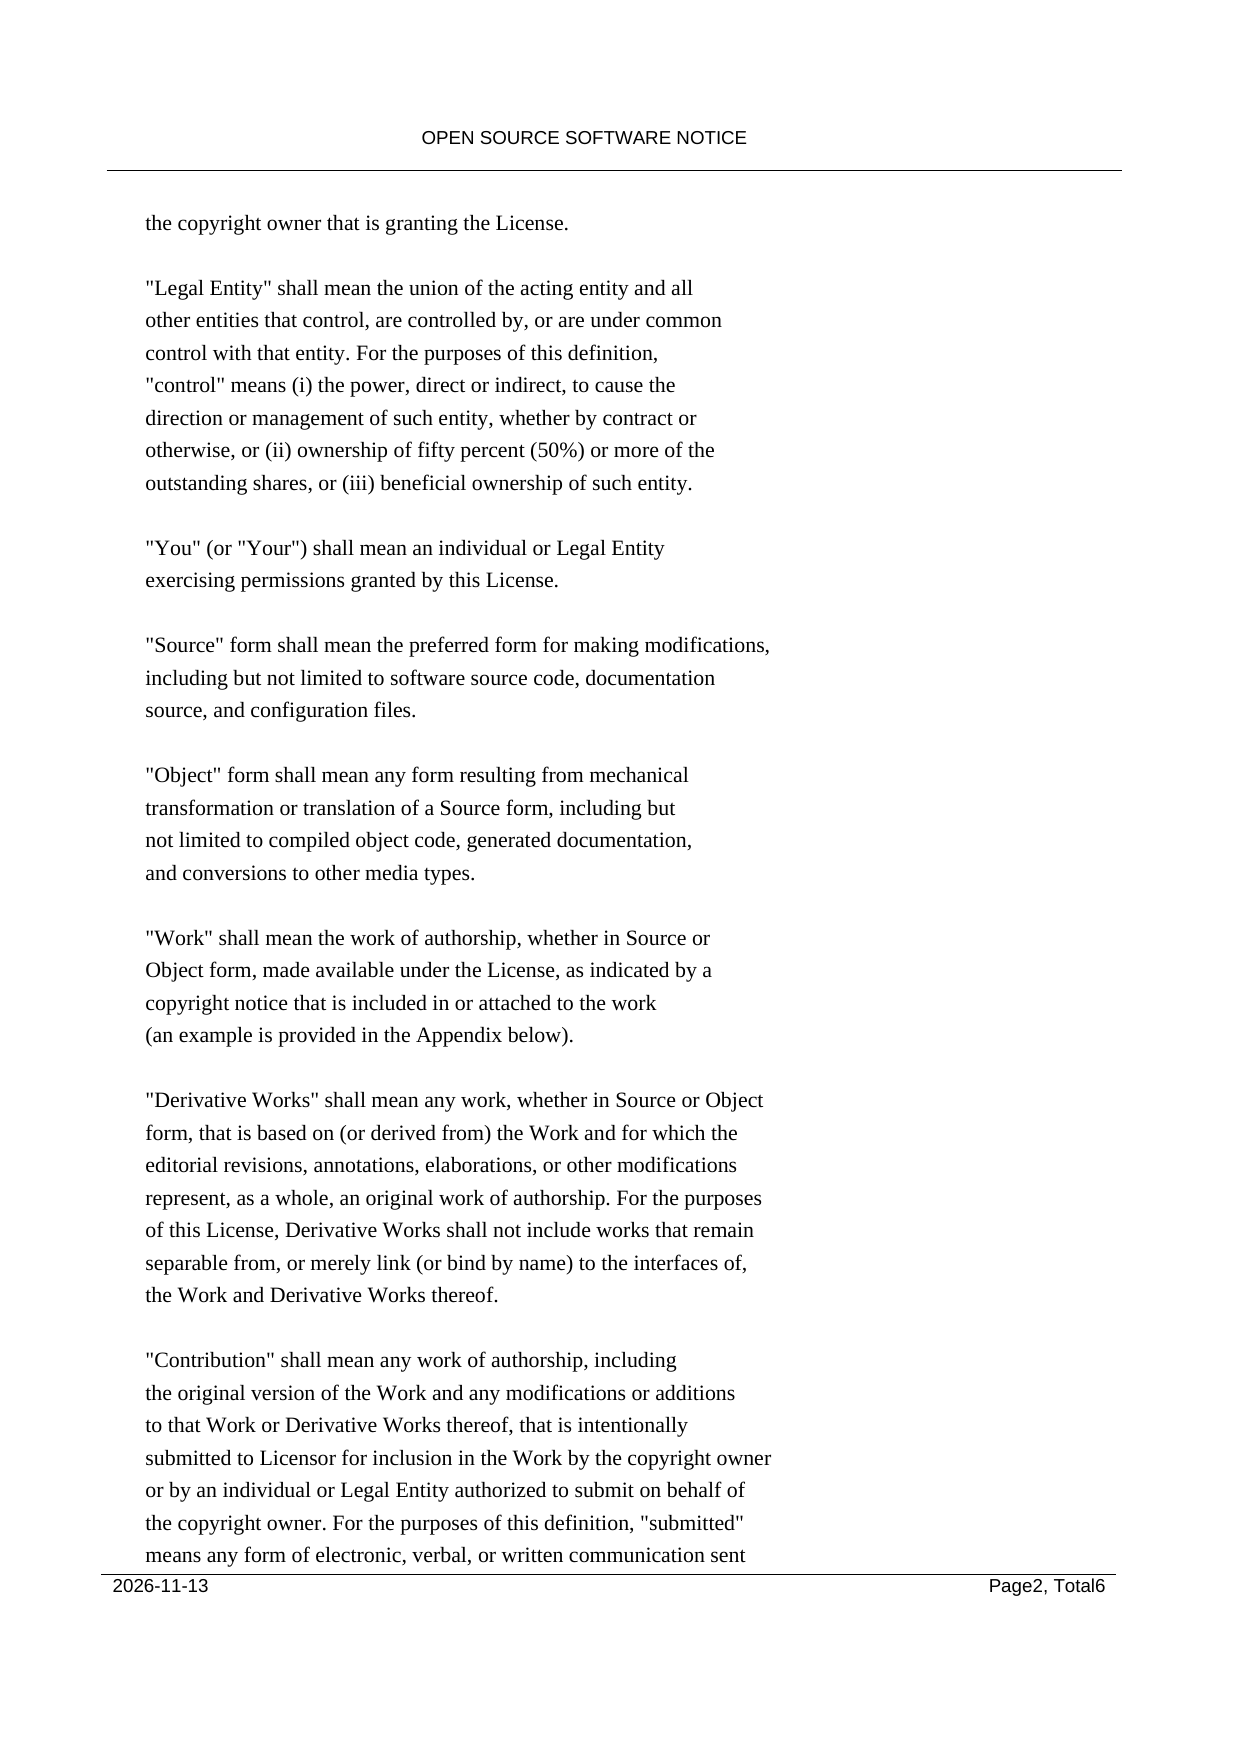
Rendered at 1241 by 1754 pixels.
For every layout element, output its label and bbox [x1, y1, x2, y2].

text [112, 206, 1128, 1571]
